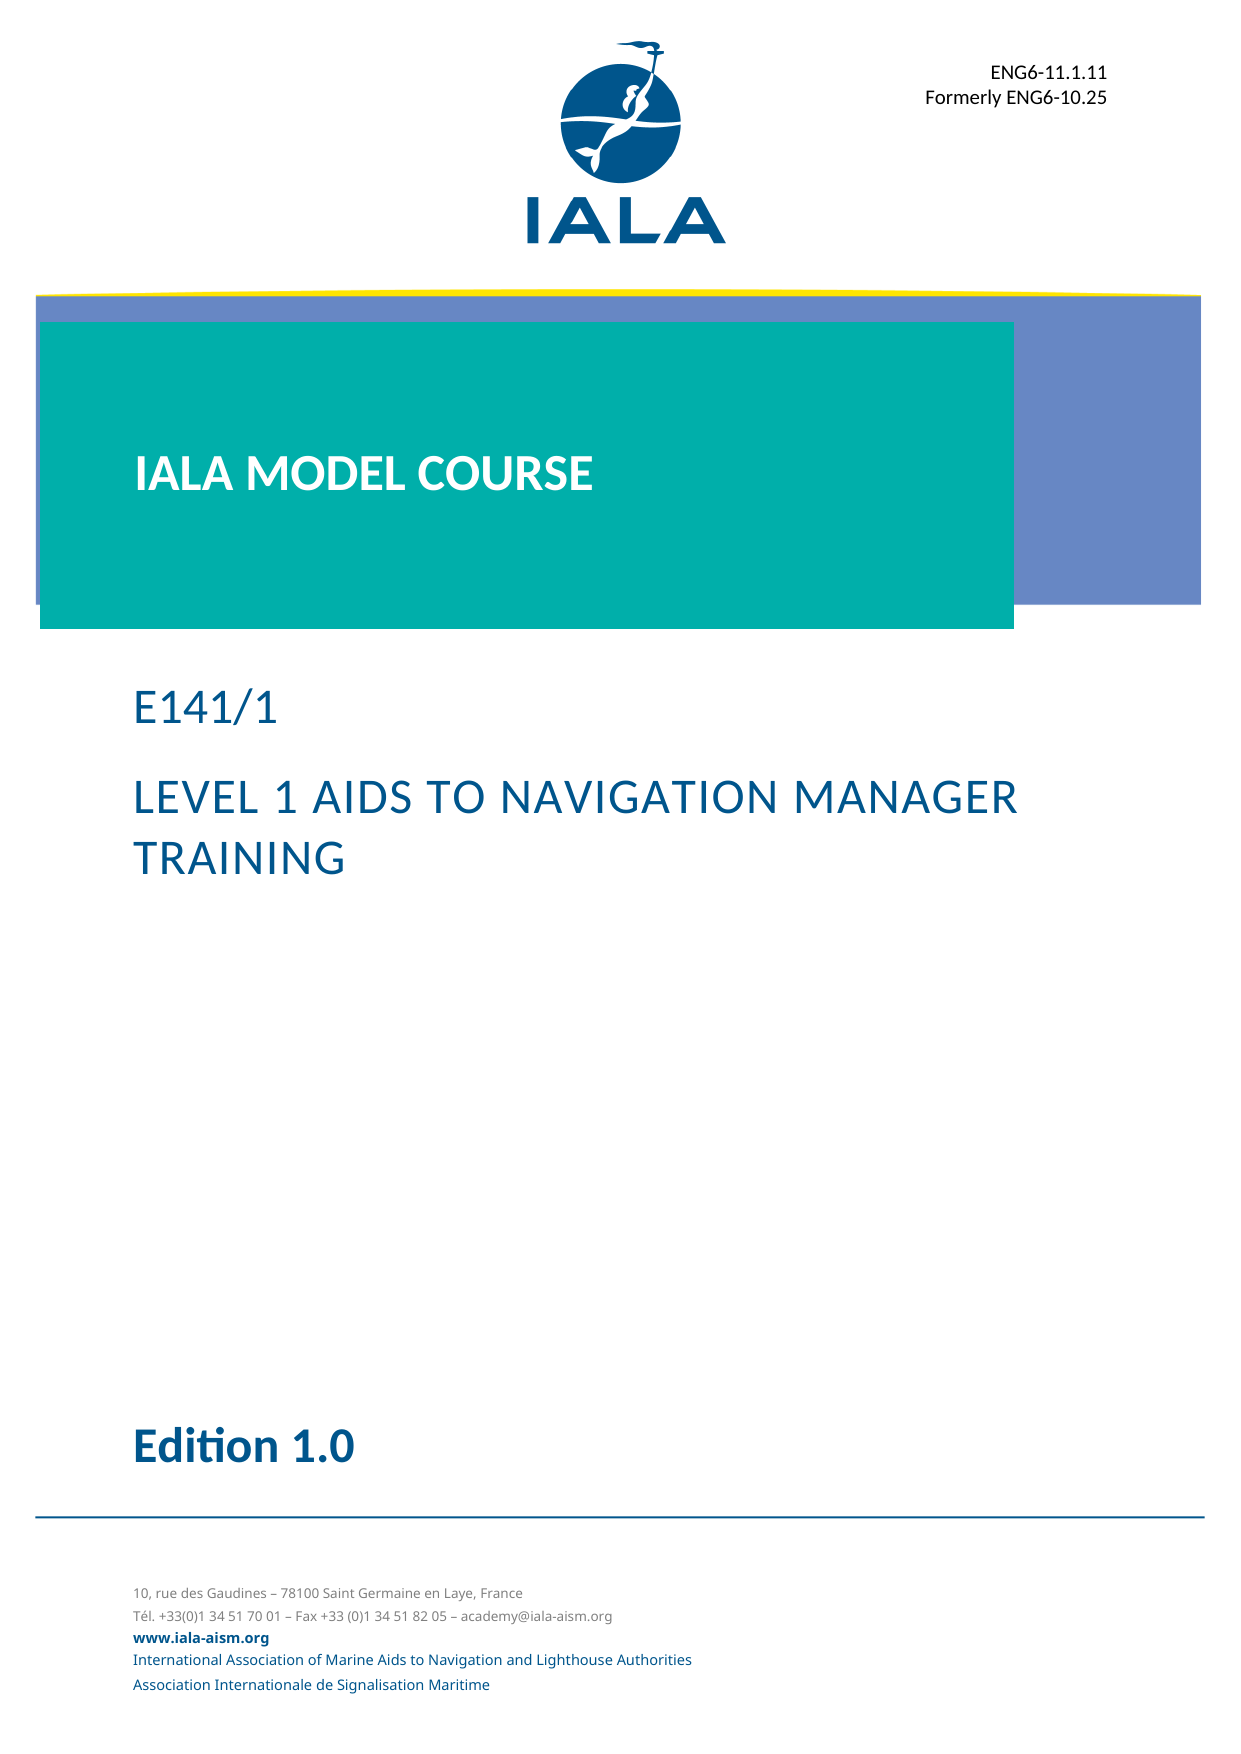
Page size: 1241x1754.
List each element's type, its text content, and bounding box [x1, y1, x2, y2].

subtitle Level 1 Aids to Navigation Manager Training [133, 765, 1107, 887]
table_header IALA Model Course [40, 322, 1014, 629]
text Edition 1.0 [133, 1414, 1107, 1475]
picture [0, 29, 1240, 616]
text E141/1 [133, 674, 1107, 736]
